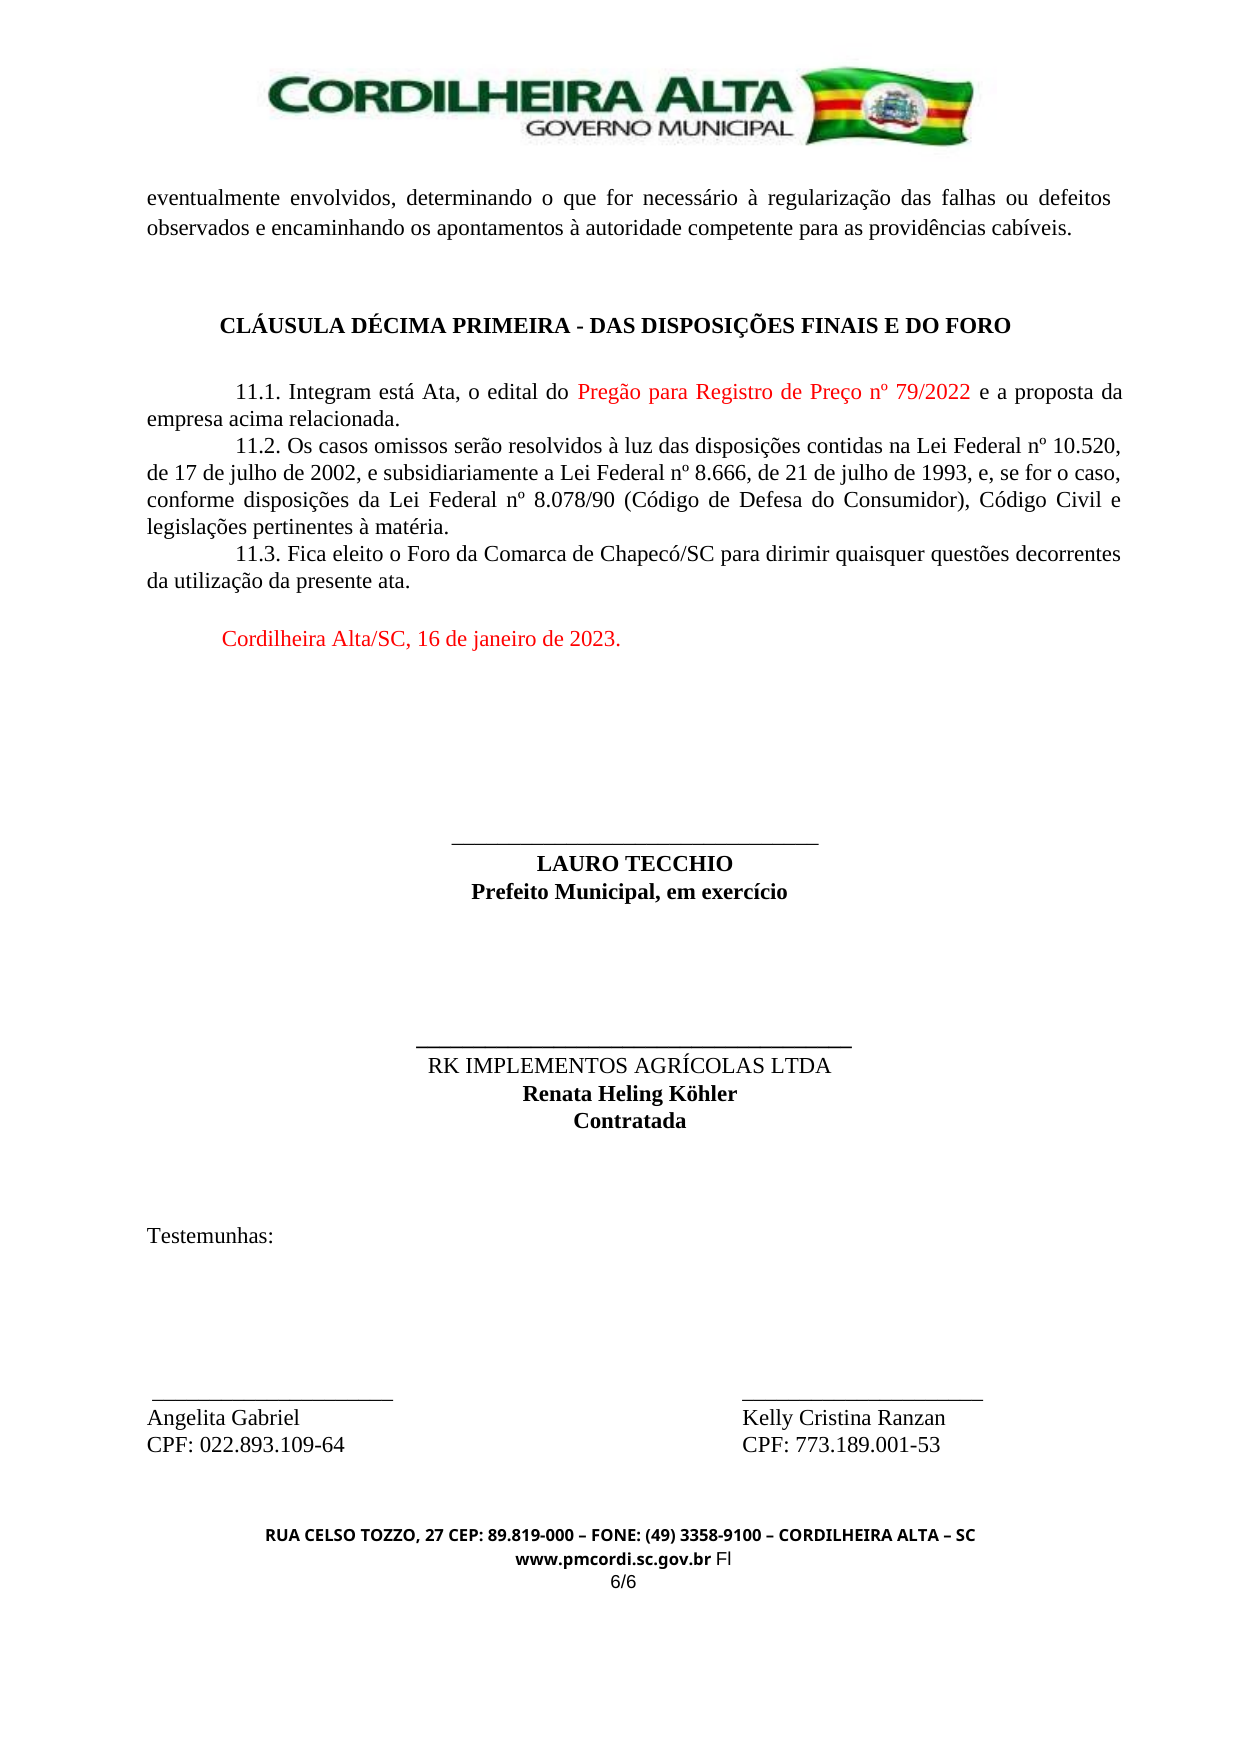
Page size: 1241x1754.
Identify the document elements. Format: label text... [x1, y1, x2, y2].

text CPF: 022.893.109-64 CPF: 773.189.001-53 [147, 1431, 1113, 1457]
text Angelita Gabriel Kelly Cristina Ranzan [147, 1404, 1113, 1430]
text ________________________________ [147, 821, 1123, 848]
subtitle RK IMPLEMENTOS AGRÍCOLAS LTDA [146, 1052, 1114, 1079]
subtitle Contratada [146, 1107, 1114, 1134]
text Cordilheira Alta/SC, 16 de janeiro de 2023. [222, 625, 1113, 652]
subtitle CLÁUSULA DÉCIMA PRIMEIRA - DAS DISPOSIÇÕES FINAIS E DO FORO [219, 312, 1114, 338]
text LAURO TECCHIO [147, 850, 1123, 876]
picture [245, 43, 997, 171]
text Testemunhas: [147, 1222, 1113, 1249]
text Prefeito Municipal, em exercício [146, 878, 1114, 905]
subtitle Renata Heling Köhler [146, 1080, 1114, 1106]
text ______________________________________ [147, 1024, 1121, 1050]
text 11.3. Fica eleito o Foro da Comarca de Chapecó/SC para dirimir quaisquer questões decorrentes da utilização da presente ata. [147, 541, 1123, 594]
text 11.2. Os casos omissos serão resolvidos à luz das disposições contidas na Lei Federal nº 10.520, de 17 de julho de 2002, e subsidiariamente a Lei Federal nº 8.666, de 21 de julho de 1993, e, se for o caso, conforme disposições da Lei Federal nº 8.078/90 (Código de Defesa do Consumidor), Código Civil e legislações pertinentes à matéria. [147, 432, 1122, 540]
text 11.1. Integram está Ata, o edital do Pregão para Registro de Preço nº 79/2022 e a proposta da empresa acima relacionada. [147, 378, 1123, 431]
text _____________________ _____________________ [147, 1377, 1113, 1403]
